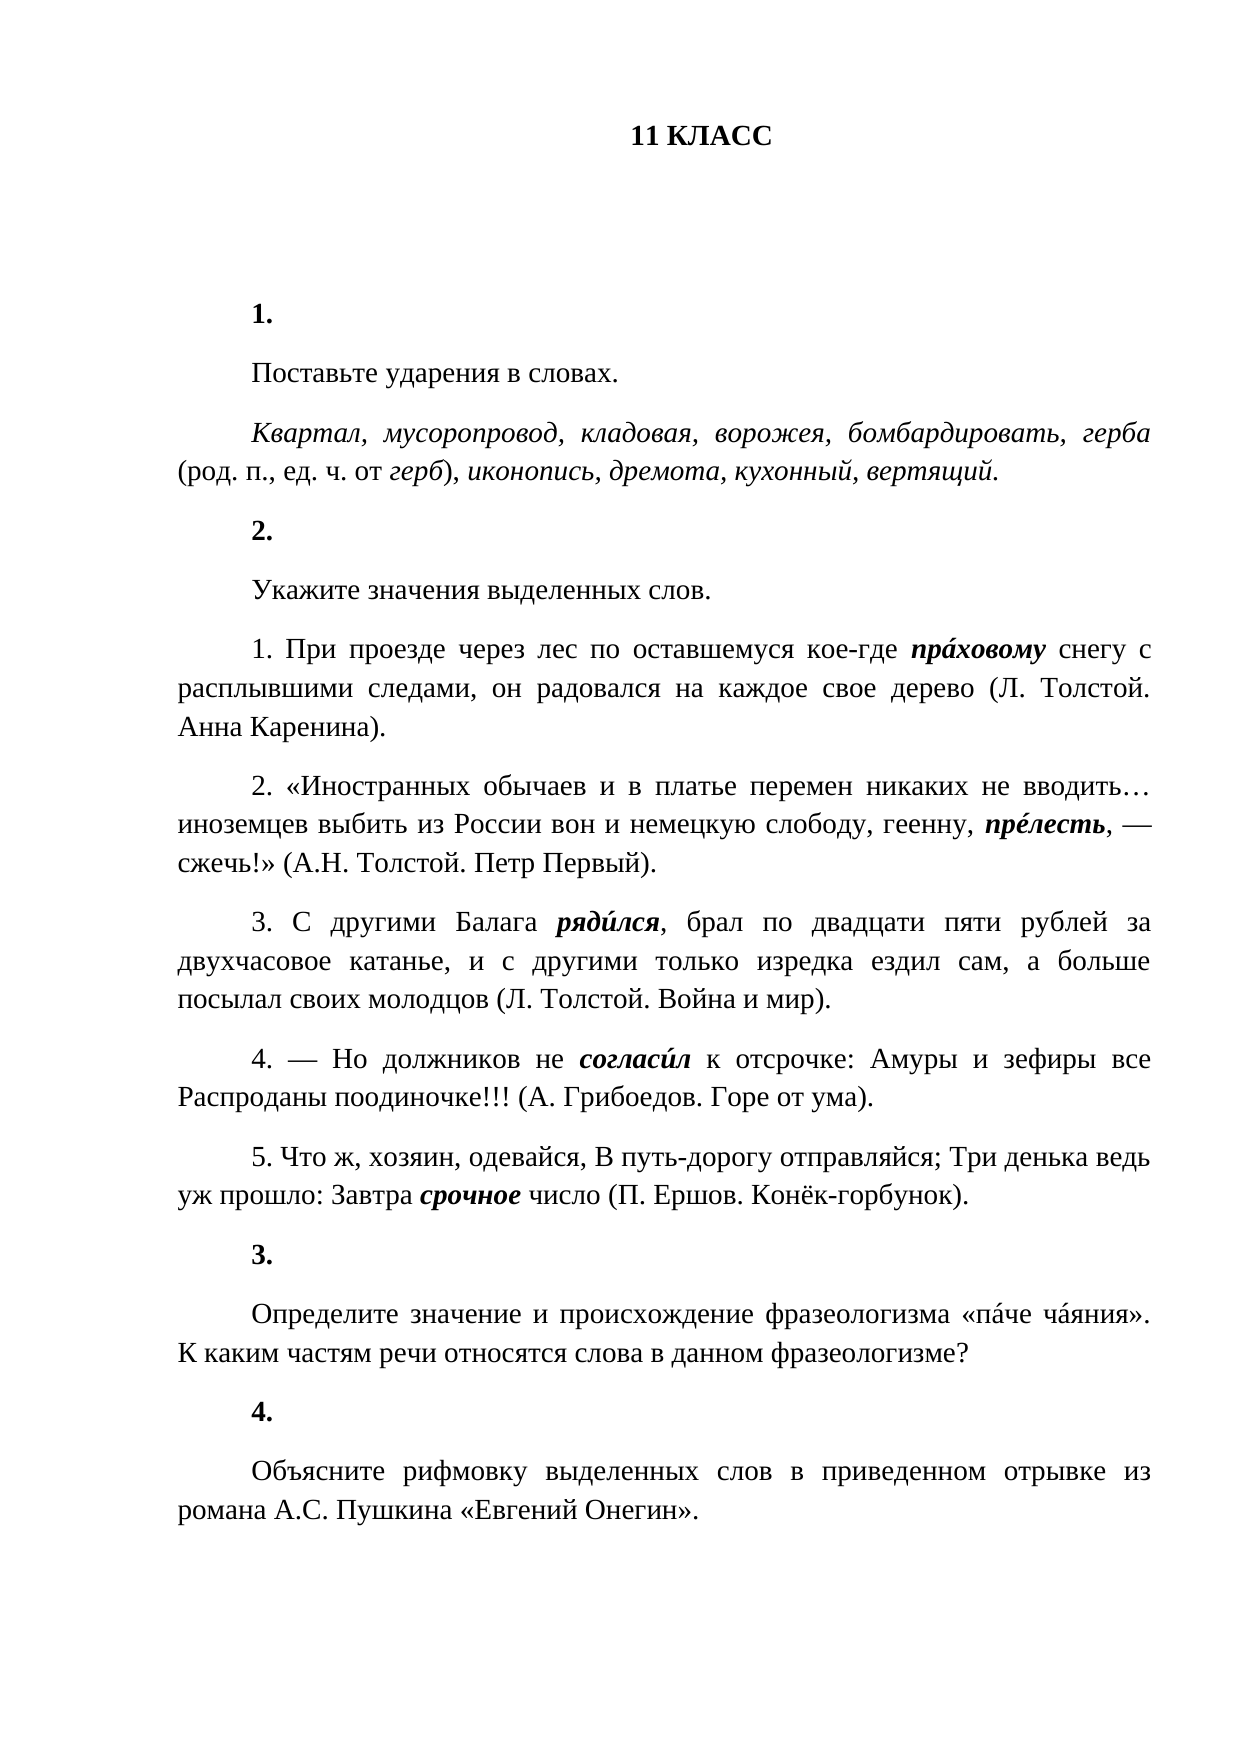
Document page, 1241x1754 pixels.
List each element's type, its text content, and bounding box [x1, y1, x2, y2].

text 4. — Но должников не согласúл к отсрочке: Амуры и зефиры все Распроданы поодиночке!!! (А. Грибоедов. Горе от ума). [177, 1041, 1152, 1113]
text 2. «Иностранных обычаев и в платье перемен никаких не вводить… иноземцев выбить из России вон и немецкую слободу, геенну, прéлесть, — сжечь!» (А.Н. Толстой. Петр Первый). [177, 768, 1152, 879]
text Укажите значения выделенных слов. [177, 572, 1152, 606]
text 1. [177, 296, 1152, 330]
text Поставьте ударения в словах. [177, 356, 1152, 389]
text 11 КЛАСС [177, 118, 1152, 152]
text 3. [177, 1237, 1152, 1270]
text 4. [177, 1394, 1152, 1428]
text Квартал, мусоропровод, кладовая, ворожея, бомбардировать, герба (род. п., ед. ч. от герб), иконопись, дремота, кухонный, вертящий. [177, 415, 1152, 487]
text 5. Что ж, хозяин, одевайся, В путь-дорогу отправляйся; Три денька ведь уж прошло: Завтра срочное число (П. Ершов. Конёк-горбунок). [177, 1139, 1152, 1211]
text Объясните рифмовку выделенных слов в приведенном отрывке из романа А.С. Пушкина «Евгений Онегин». [177, 1453, 1152, 1526]
text 1. При проезде через лес по оставшемуся кое-где прáховому снегу с расплывшими следами, он радовался на каждое свое дерево (Л. Толстой. Анна Каренина). [177, 632, 1152, 742]
text 3. С другими Балага рядúлся, брал по двадцати пяти рублей за двухчасовое катанье, и с другими только изредка ездил сам, а больше посылал своих молодцов (Л. Толстой. Война и мир). [177, 904, 1152, 1015]
text 2. [177, 513, 1152, 546]
text Определите значение и происхождение фразеологизма «пáче чáяния». К каким частям речи относятся слова в данном фразеологизме? [177, 1296, 1152, 1368]
